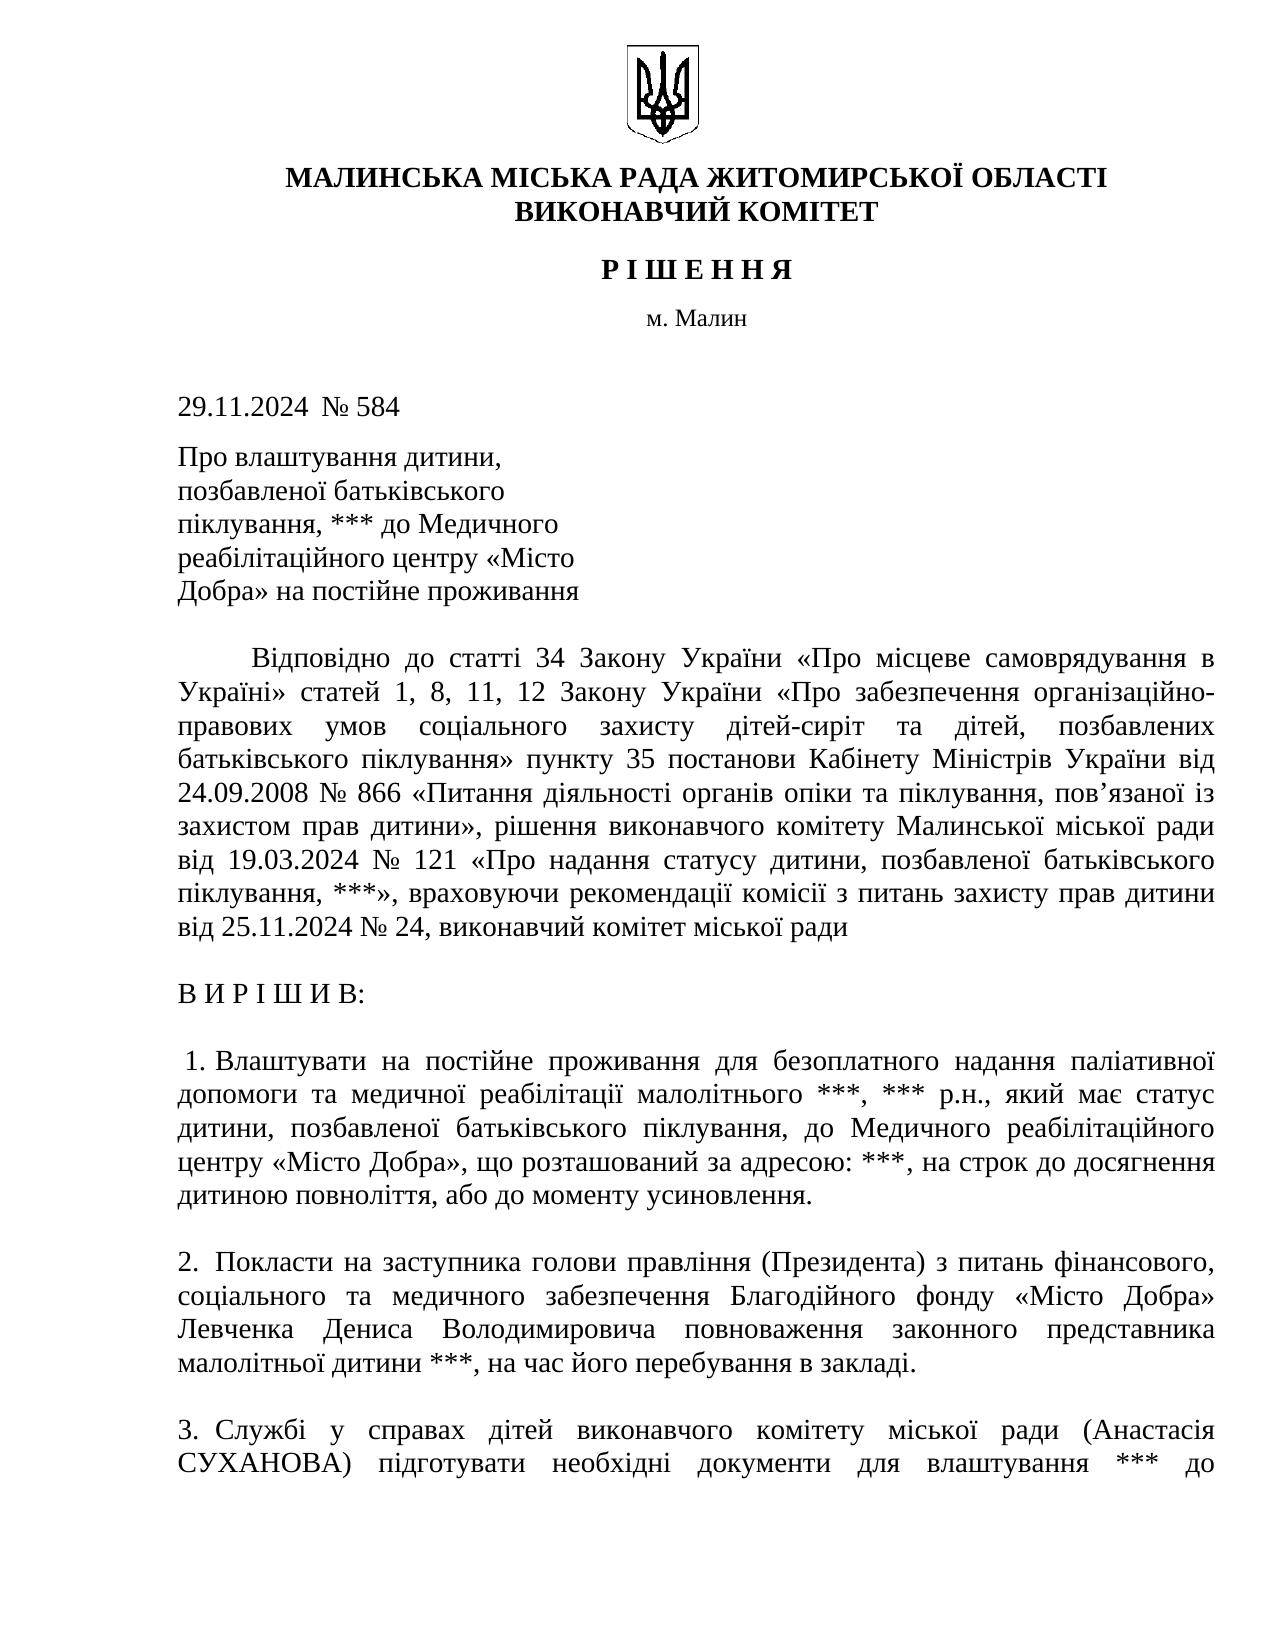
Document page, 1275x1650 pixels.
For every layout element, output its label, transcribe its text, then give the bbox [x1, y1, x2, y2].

text м. Малин [177, 303, 1216, 332]
text В И Р І Ш И В: [177, 976, 1216, 1009]
list Влаштувати на постійне проживання для безоплатного надання паліативної допомоги та медичної реабілітації малолітнього ***, *** р.н., який має статус дитини, позбавленої батьківського піклування, до Медичного реабілітаційного центру «Місто Добра», що розташований за адресою: ***, на строк до досягнення дитиною повноліття, або до моменту усиновлення. [177, 1043, 1216, 1211]
text Відповідно до статті 34 Закону України «Про місцеве самоврядування в Україні» статей 1, 8, 11, 12 Закону України «Про забезпечення організаційно-правових умов соціального захисту дітей-сиріт та дітей, позбавлених батьківського піклування» пункту 35 постанови Кабінету Міністрів України від 24.09.2008 № 866 «Питання діяльності органів опіки та піклування, пов’язаної із захистом прав дитини», рішення виконавчого комітету Малинської міської ради від 19.03.2024 № 121 «Про надання статусу дитини, позбавленої батьківського піклування, ***», враховуючи рекомендації комісії з питань захисту прав дитини від 25.11.2024 № 24, виконавчий комітет міської ради [177, 641, 1216, 942]
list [177, 1412, 1216, 1479]
table_header Про влаштування дитини, позбавленої батьківського піклування, *** до Медичного реабілітаційного центру «Місто Добра» на постійне проживання [166, 439, 650, 641]
picture [625, 44, 700, 145]
text Р І Ш Е Н Н Я [177, 252, 1216, 286]
list Покласти на заступника голови правління (Президента) з питань фінансового, соціального та медичного забезпечення Благодійного фонду «Місто Добра» Левченка Дениса Володимировича повноваження законного представника малолітньої дитини ***, на час його перебування в закладі. [177, 1244, 1216, 1378]
text МАЛИНСЬКА МІСЬКА РАДА ЖИТОМИРСЬКОЇ ОБЛАСТІ [177, 160, 1216, 194]
text 29.11.2024 № 584 [177, 389, 1216, 423]
text ВИКОНАВЧИЙ КОМІТЕТ [177, 194, 1216, 227]
